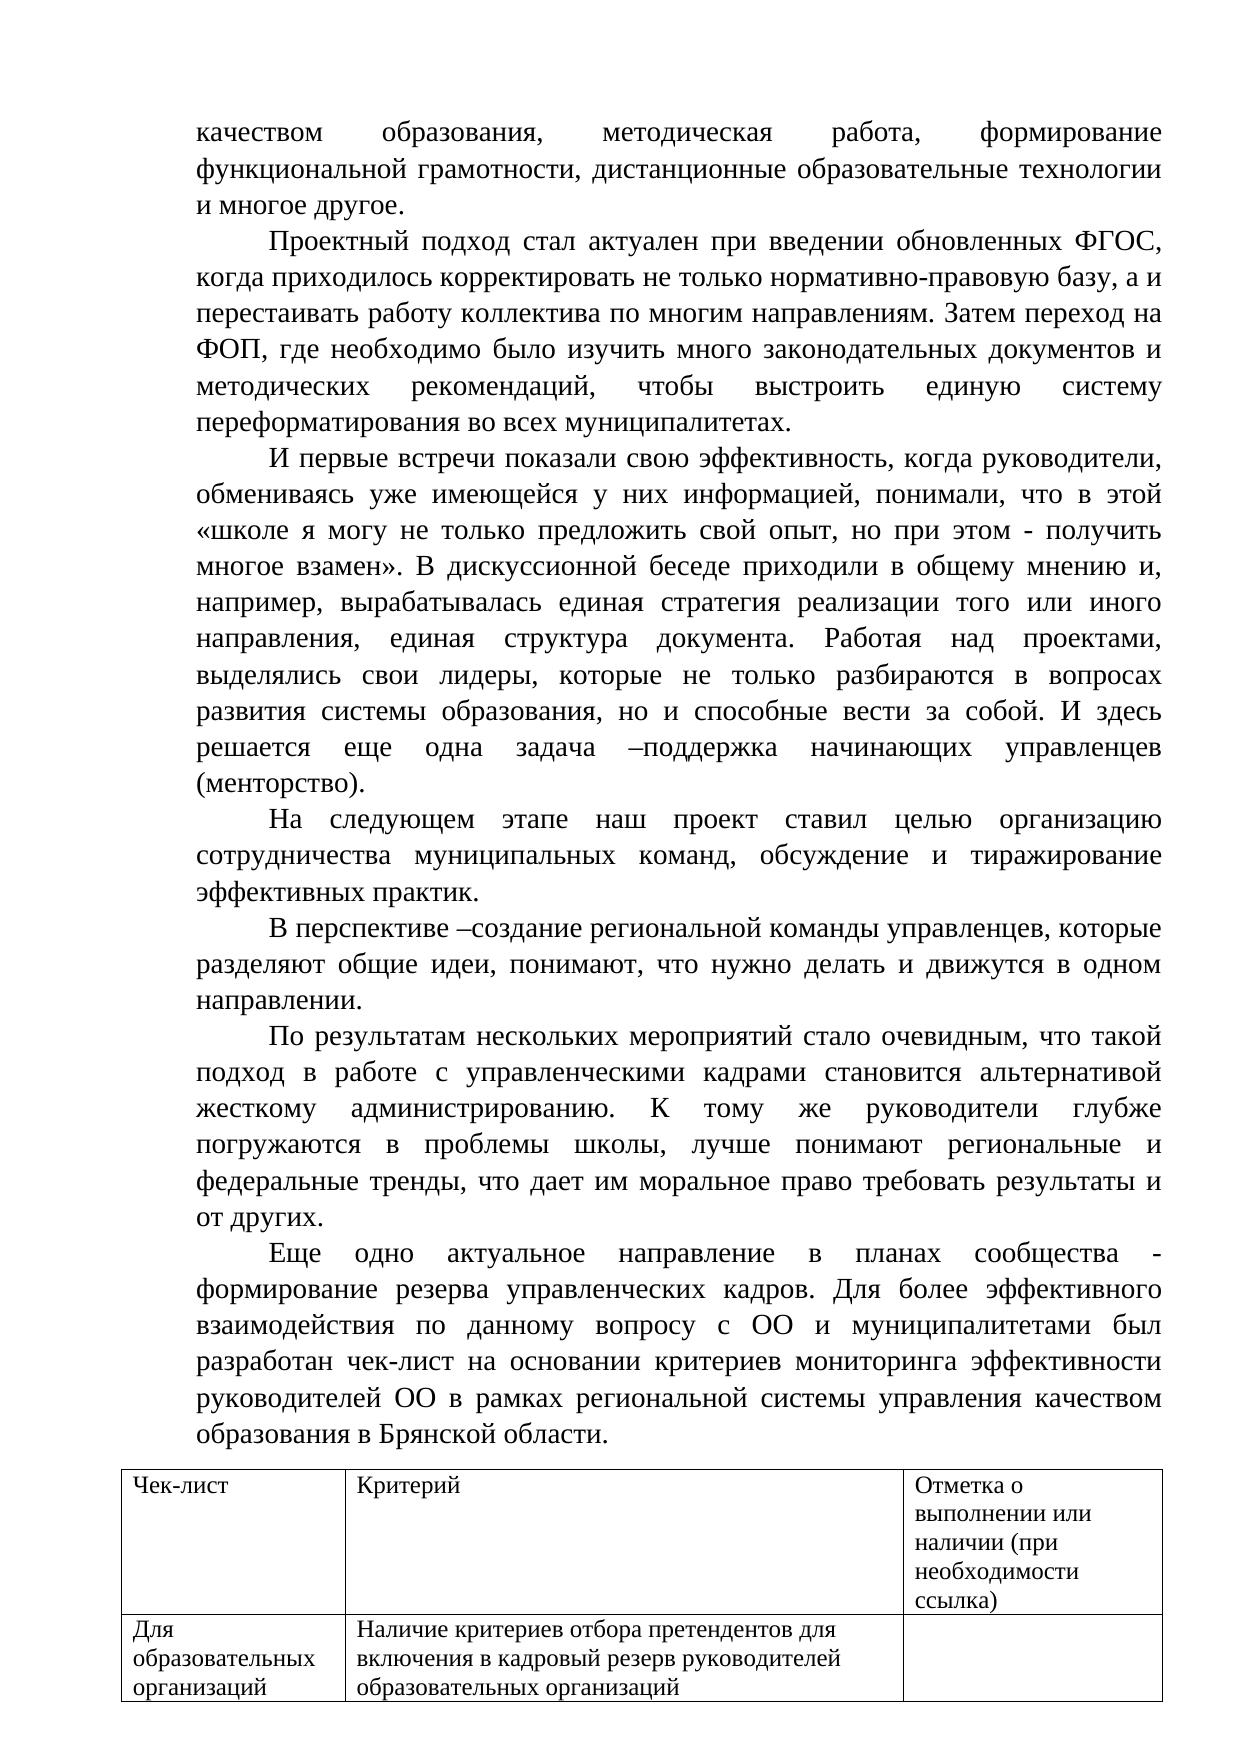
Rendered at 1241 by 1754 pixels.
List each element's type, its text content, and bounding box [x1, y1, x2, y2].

table_header Отметка о выполнении или наличии (при необходимости ссылка) [904, 1470, 1162, 1613]
list По результатам нескольких мероприятий стало очевидным, что такой подход в работе с управленческими кадрами становится альтернативой жесткому администрированию. К тому же руководители глубже погружаются в проблемы школы, лучше понимают региональные и федеральные тренды, что дает им моральное право требовать результаты и от других. [196, 1018, 1163, 1232]
table_cell [904, 1615, 1162, 1701]
list На следующем этапе наш проект ставил целью организацию сотрудничества муниципальных команд, обсуждение и тиражирование эффективных практик. [196, 801, 1163, 907]
list И первые встречи показали свою эффективность, когда руководители, обмениваясь уже имеющейся у них информацией, понимали, что в этой «школе я могу не только предложить свой опыт, но при этом - получить многое взамен». В дискуссионной беседе приходили в общему мнению и, например, вырабатывалась единая стратегия реализации того или иного направления, единая структура документа. Работая над проектами, выделялись свои лидеры, которые не только разбираются в вопросах развития системы образования, но и способные вести за собой. И здесь решается еще одна задача –поддержка начинающих управленцев (менторство). [196, 440, 1163, 799]
table_header Критерий [346, 1470, 903, 1613]
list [196, 114, 1163, 220]
list В перспективе –создание региональной команды управленцев, которые разделяют общие идеи, понимают, что нужно делать и движутся в одном направлении. [196, 910, 1163, 1016]
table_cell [122, 1615, 345, 1701]
list Еще одно актуальное направление в планах сообщества - формирование резерва управленческих кадров. Для более эффективного взаимодействия по данному вопросу с ОО и муниципалитетами был разработан чек-лист на основании критериев мониторинга эффективности руководителей ОО в рамках региональной системы управления качеством образования в Брянской области. [196, 1235, 1163, 1449]
table_header Чек-лист [122, 1470, 345, 1613]
list Проектный подход стал актуален при введении обновленных ФГОС, когда приходилось корректировать не только нормативно-правовую базу, а и перестаивать работу коллектива по многим направлениям. Затем переход на ФОП, где необходимо было изучить много законодательных документов и методических рекомендаций, чтобы выстроить единую систему переформатирования во всех муниципалитетах. [196, 223, 1163, 437]
table_cell Наличие критериев отбора претендентов для включения в кадровый резерв руководителей образовательных организаций [346, 1615, 903, 1701]
